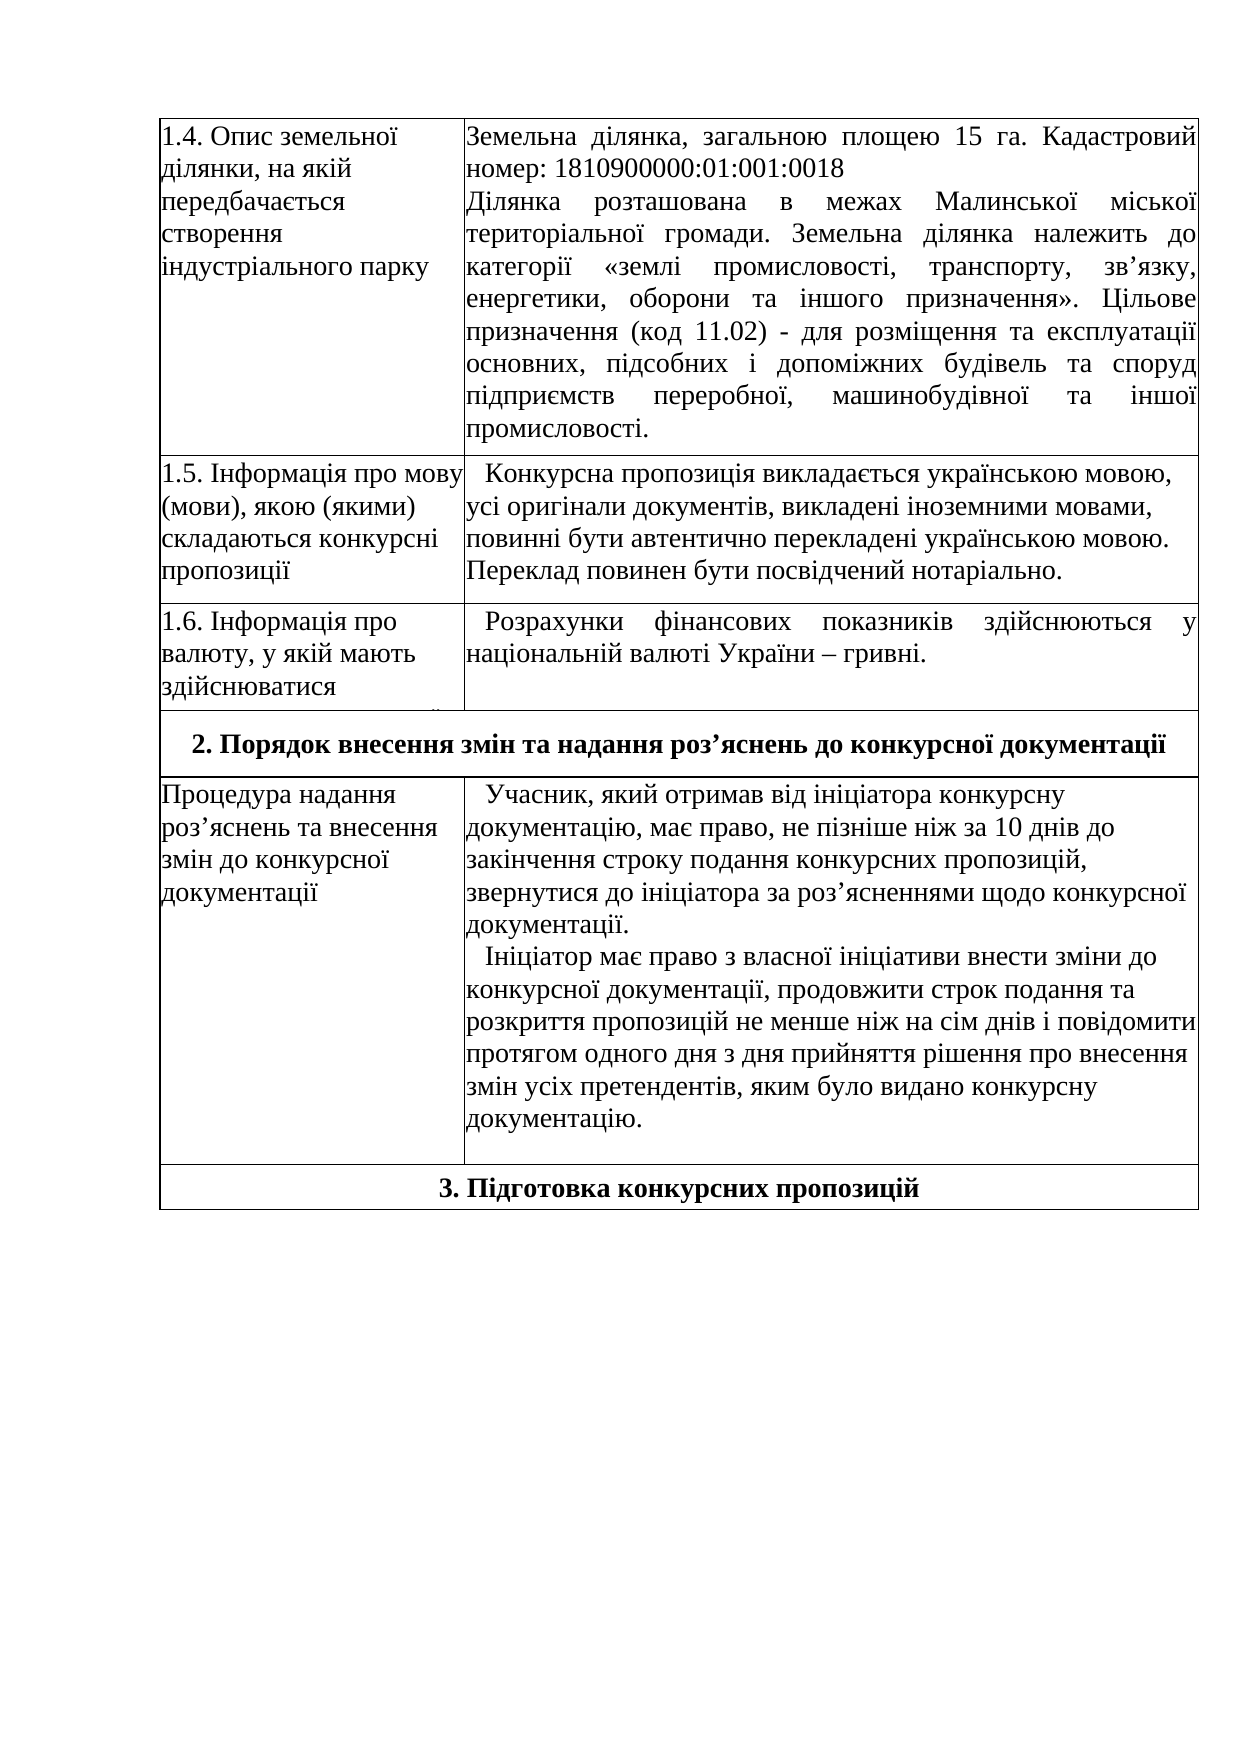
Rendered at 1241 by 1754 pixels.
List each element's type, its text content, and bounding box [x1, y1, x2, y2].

table_cell Процедура надання роз’яснень та внесення змін до конкурсної документації [161, 778, 464, 1164]
table_cell Учасник, який отримав від ініціатора конкурсну документацію, має право, не пізніше ніж за 10 днів до закінчення строку подання конкурсних пропозицій, звернутися до ініціатора за роз’ясненнями щодо конкурсної документації. Ініціатор має право з власної ініціативи внести зміни до конкурсної документації, продовжити строк подання та розкриття пропозицій не менше ніж на сім днів і повідомити протягом одного дня з дня прийняття рішення про внесення змін усіх претендентів, яким було видано конкурсну документацію. [465, 778, 1198, 1164]
table_cell Земельна ділянка, загальною площею 15 га. Кадастровий номер: 1810900000:01:001:0018 Ділянка розташована в межах Малинської міської територіальної громади. Земельна ділянка належить до категорії «землі промисловості, транспорту, зв’язку, енергетики, оборони та іншого призначення». Цільове призначення (код 11.02) - для розміщення та експлуатації основних, підсобних і допоміжних будівель та споруд підприємств переробної, машинобудівної та іншої промисловості. [465, 119, 1198, 455]
table_cell Конкурсна пропозиція викладається українською мовою, усі оригінали документів, викладені іноземними мовами, повинні бути автентично перекладені українською мовою. Переклад повинен бути посвідчений нотаріально. [465, 456, 1198, 603]
table_cell 3. Підготовка конкурсних пропозицій [161, 1165, 1198, 1209]
table_cell 1.5. Інформація про мову (мови), якою (якими) складаються конкурсні пропозиції [161, 456, 464, 603]
table_cell 1.6. Інформація про валюту, у якій мають здійснюватися розрахунки конкурсної пропозиції [161, 604, 464, 709]
table_cell Розрахунки фінансових показників здійснюються у національній валюті України – гривні. [465, 604, 1198, 709]
table_cell 1.4. Опис земельної ділянки, на якій передбачається створення індустріального парку [161, 119, 464, 455]
table_cell 2. Порядок внесення змін та надання роз’яснень до конкурсної документації [161, 711, 1198, 776]
